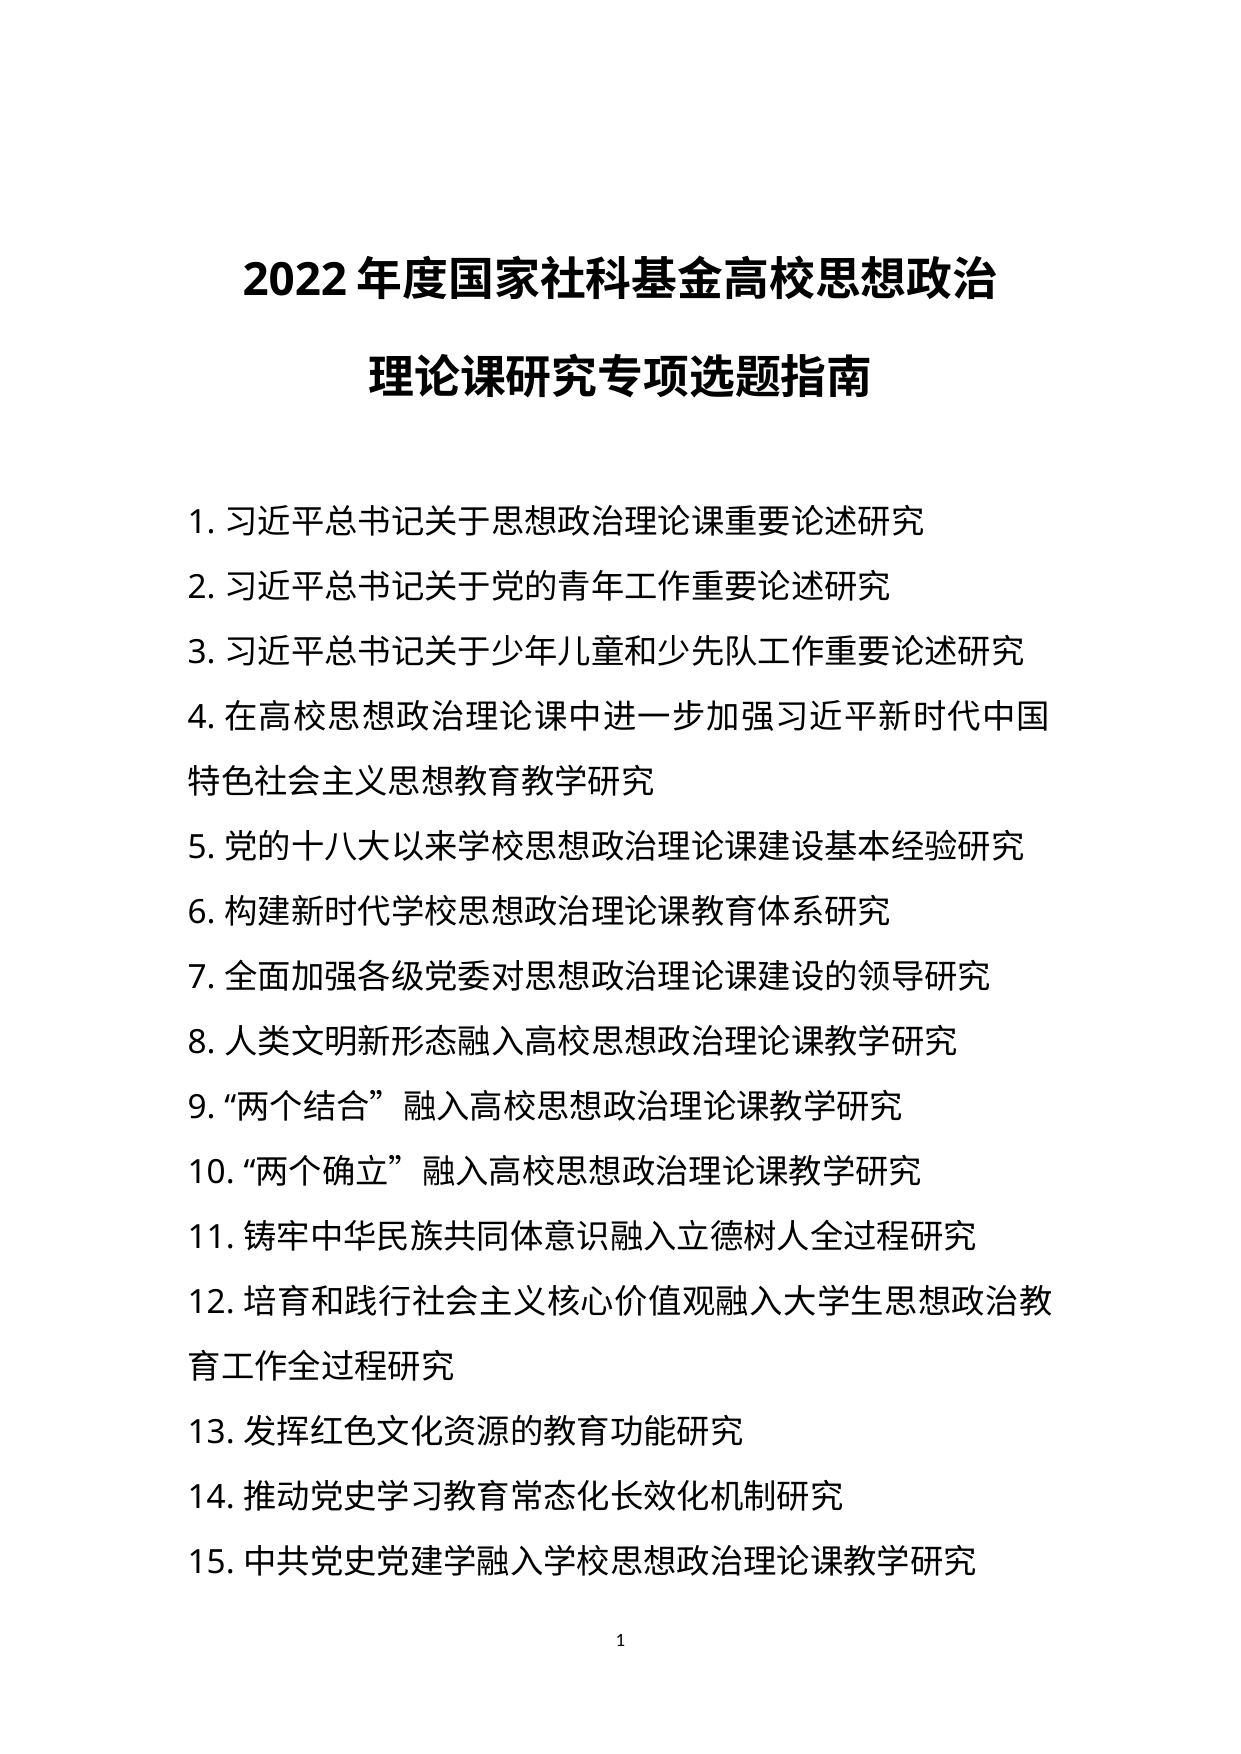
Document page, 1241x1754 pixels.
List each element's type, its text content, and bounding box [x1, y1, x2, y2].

list 发挥红色文化资源的教育功能研究 [187, 1397, 1053, 1462]
list 构建新时代学校思想政治理论课教育体系研究 [187, 877, 1053, 942]
list 中共党史党建学融入学校思想政治理论课教学研究 [187, 1527, 1053, 1592]
list 习近平总书记关于思想政治理论课重要论述研究 [187, 487, 1053, 552]
list 推动党史学习教育常态化长效化机制研究 [187, 1462, 1053, 1527]
list 党的十八大以来学校思想政治理论课建设基本经验研究 [187, 812, 1053, 877]
text 2022年度国家社科基金高校思想政治 [187, 227, 1053, 324]
list “两个确立”融入高校思想政治理论课教学研究 [187, 1137, 1053, 1202]
list 习近平总书记关于少年儿童和少先队工作重要论述研究 [187, 617, 1053, 682]
text 理论课研究专项选题指南 [187, 324, 1053, 422]
list 培育和践行社会主义核心价值观融入大学生思想政治教育工作全过程研究 [187, 1267, 1053, 1397]
list 习近平总书记关于党的青年工作重要论述研究 [187, 552, 1053, 617]
list 人类文明新形态融入高校思想政治理论课教学研究 [187, 1007, 1053, 1072]
list 在高校思想政治理论课中进一步加强习近平新时代中国特色社会主义思想教育教学研究 [187, 682, 1053, 812]
list “两个结合”融入高校思想政治理论课教学研究 [187, 1072, 1053, 1137]
list 全面加强各级党委对思想政治理论课建设的领导研究 [187, 942, 1053, 1007]
list 铸牢中华民族共同体意识融入立德树人全过程研究 [187, 1202, 1053, 1267]
